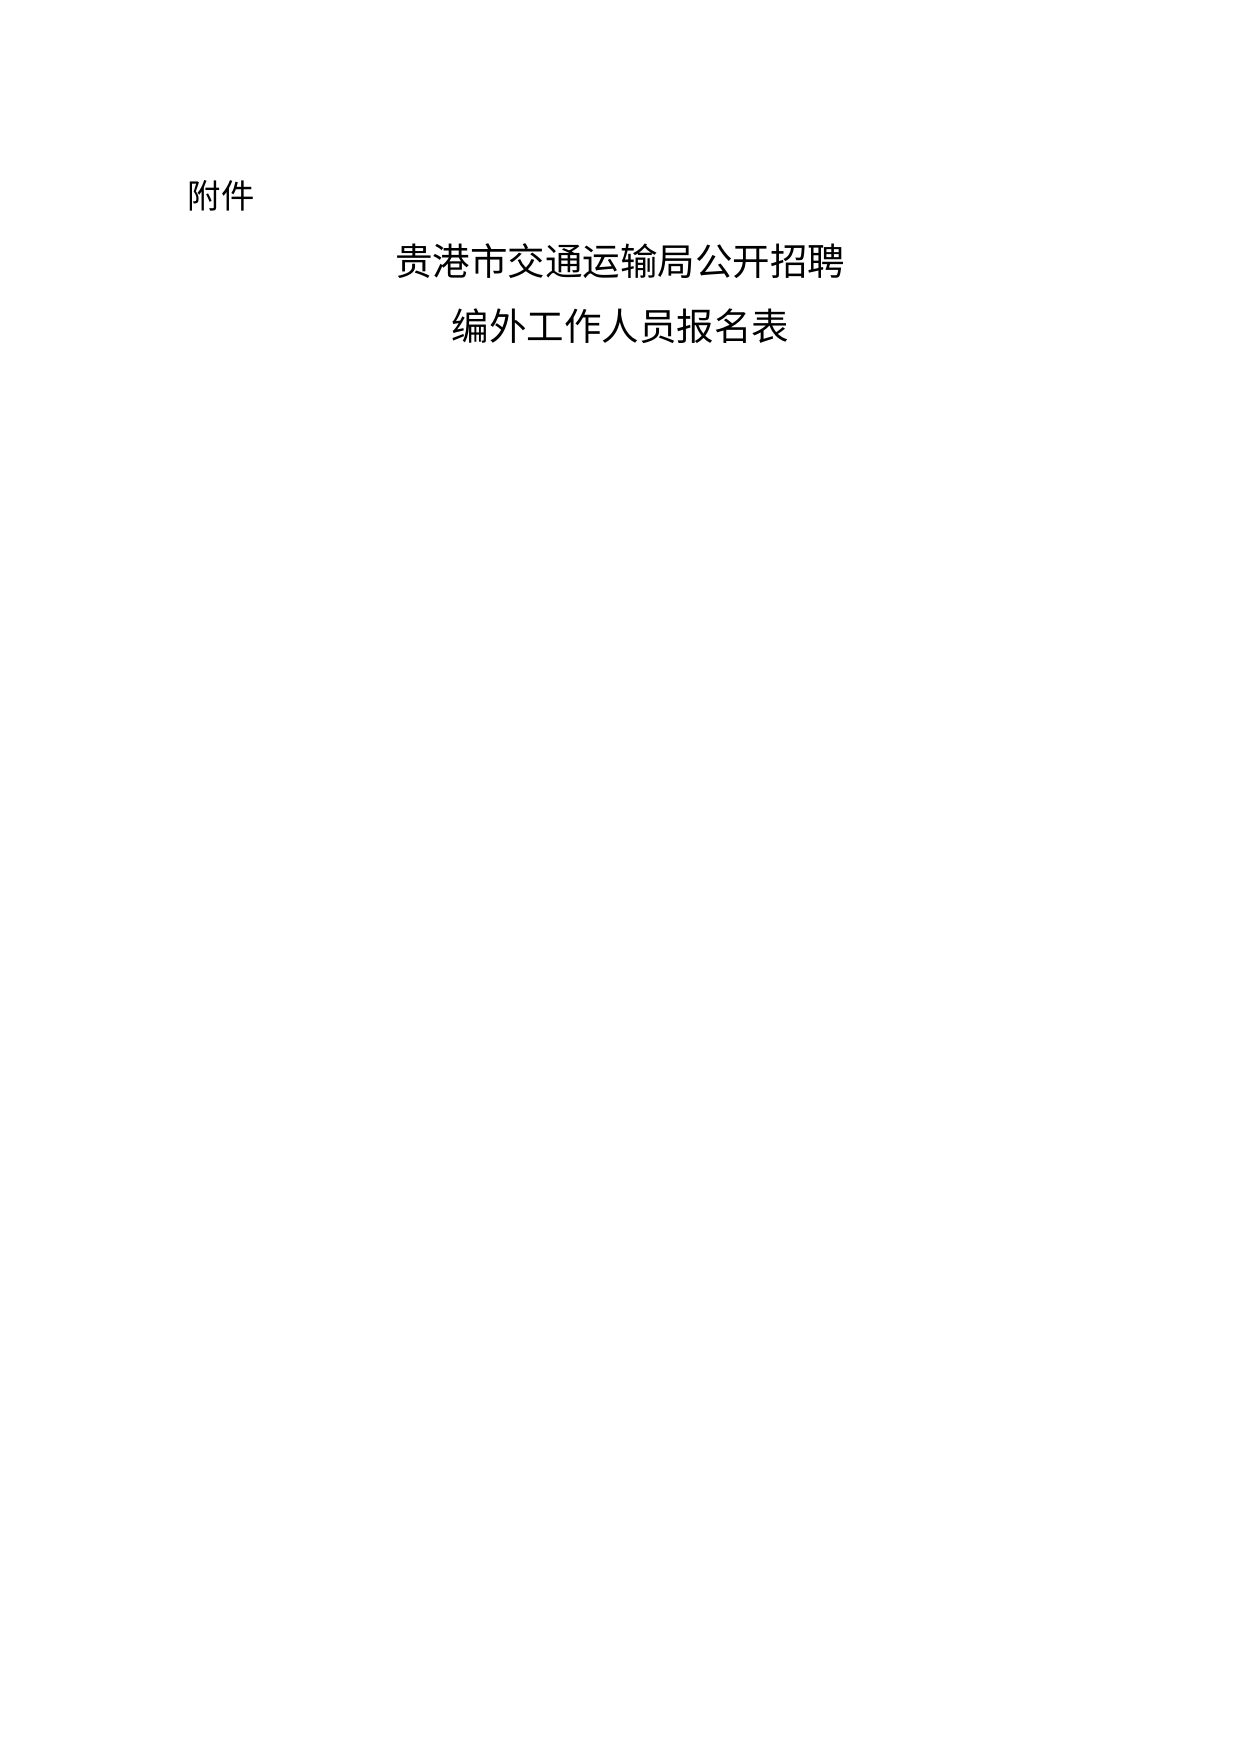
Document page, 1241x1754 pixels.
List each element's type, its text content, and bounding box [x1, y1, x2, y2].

text 编外工作人员报名表 [187, 292, 1053, 357]
text 附件 [187, 162, 1053, 227]
text 贵港市交通运输局公开招聘 [187, 227, 1053, 292]
